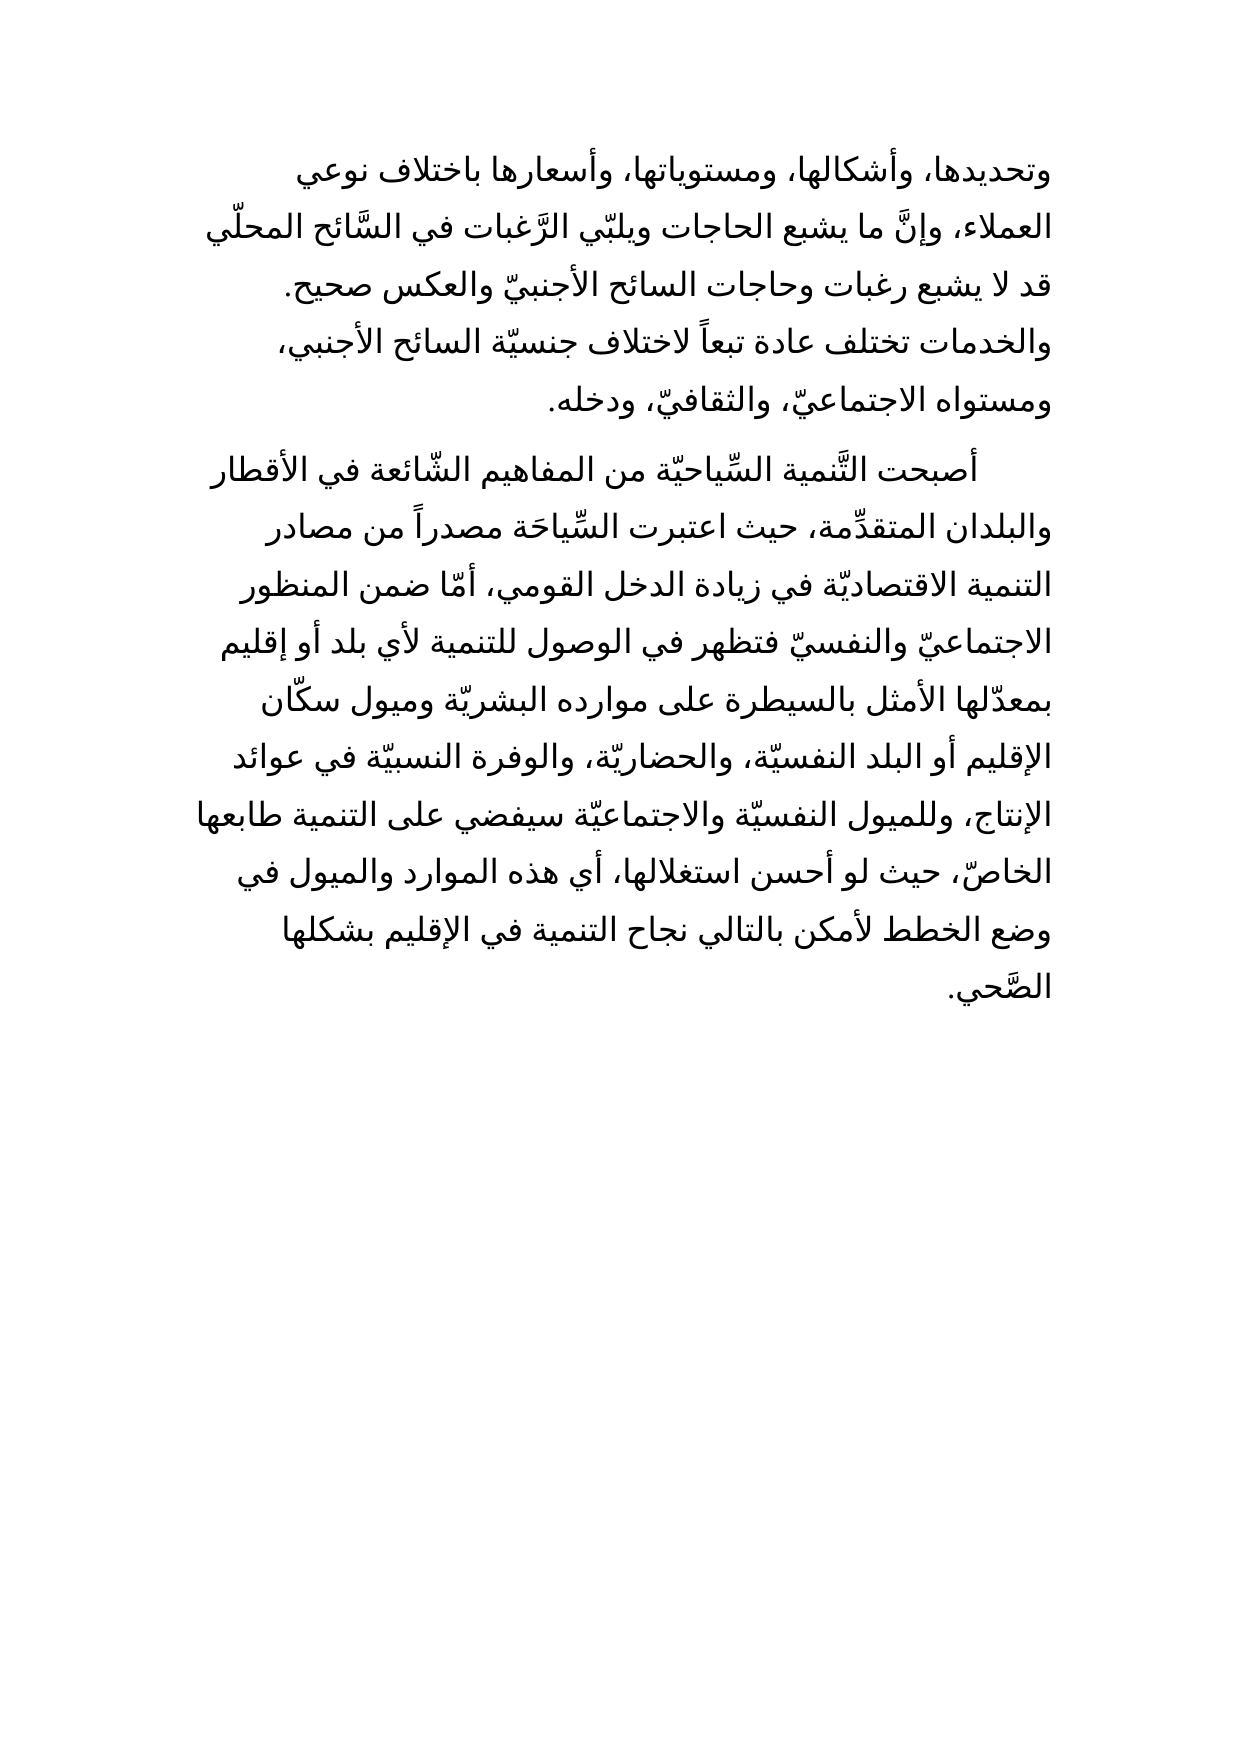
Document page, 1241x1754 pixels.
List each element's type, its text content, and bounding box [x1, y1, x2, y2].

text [187, 150, 1053, 418]
text أصبحت التَّنمية السِّياحيّة من المفاهيم الشّائعة في الأقطار والبلدان المتقدِّمة، حيث اعتبرت السِّياحَة مصدراً من مصادر التنمية الاقتصاديّة في زيادة الدخل القومي، أمّا ضمن المنظور الاجتماعيّ والنفسيّ فتظهر في الوصول للتنمية لأي بلد أو إقليم بمعدّلها الأمثل بالسيطرة على موارده البشريّة وميول سكّان الإقليم أو البلد النفسيّة، والحضاريّة، والوفرة النسبيّة في عوائد الإنتاج، وللميول النفسيّة والاجتماعيّة سيفضي على التنمية طابعها الخاصّ، حيث لو أحسن استغلالها، أي هذه الموارد والميول في وضع الخطط لأمكن بالتالي نجاح التنمية في الإقليم بشكلها الصَّحي. [187, 450, 1053, 1006]
